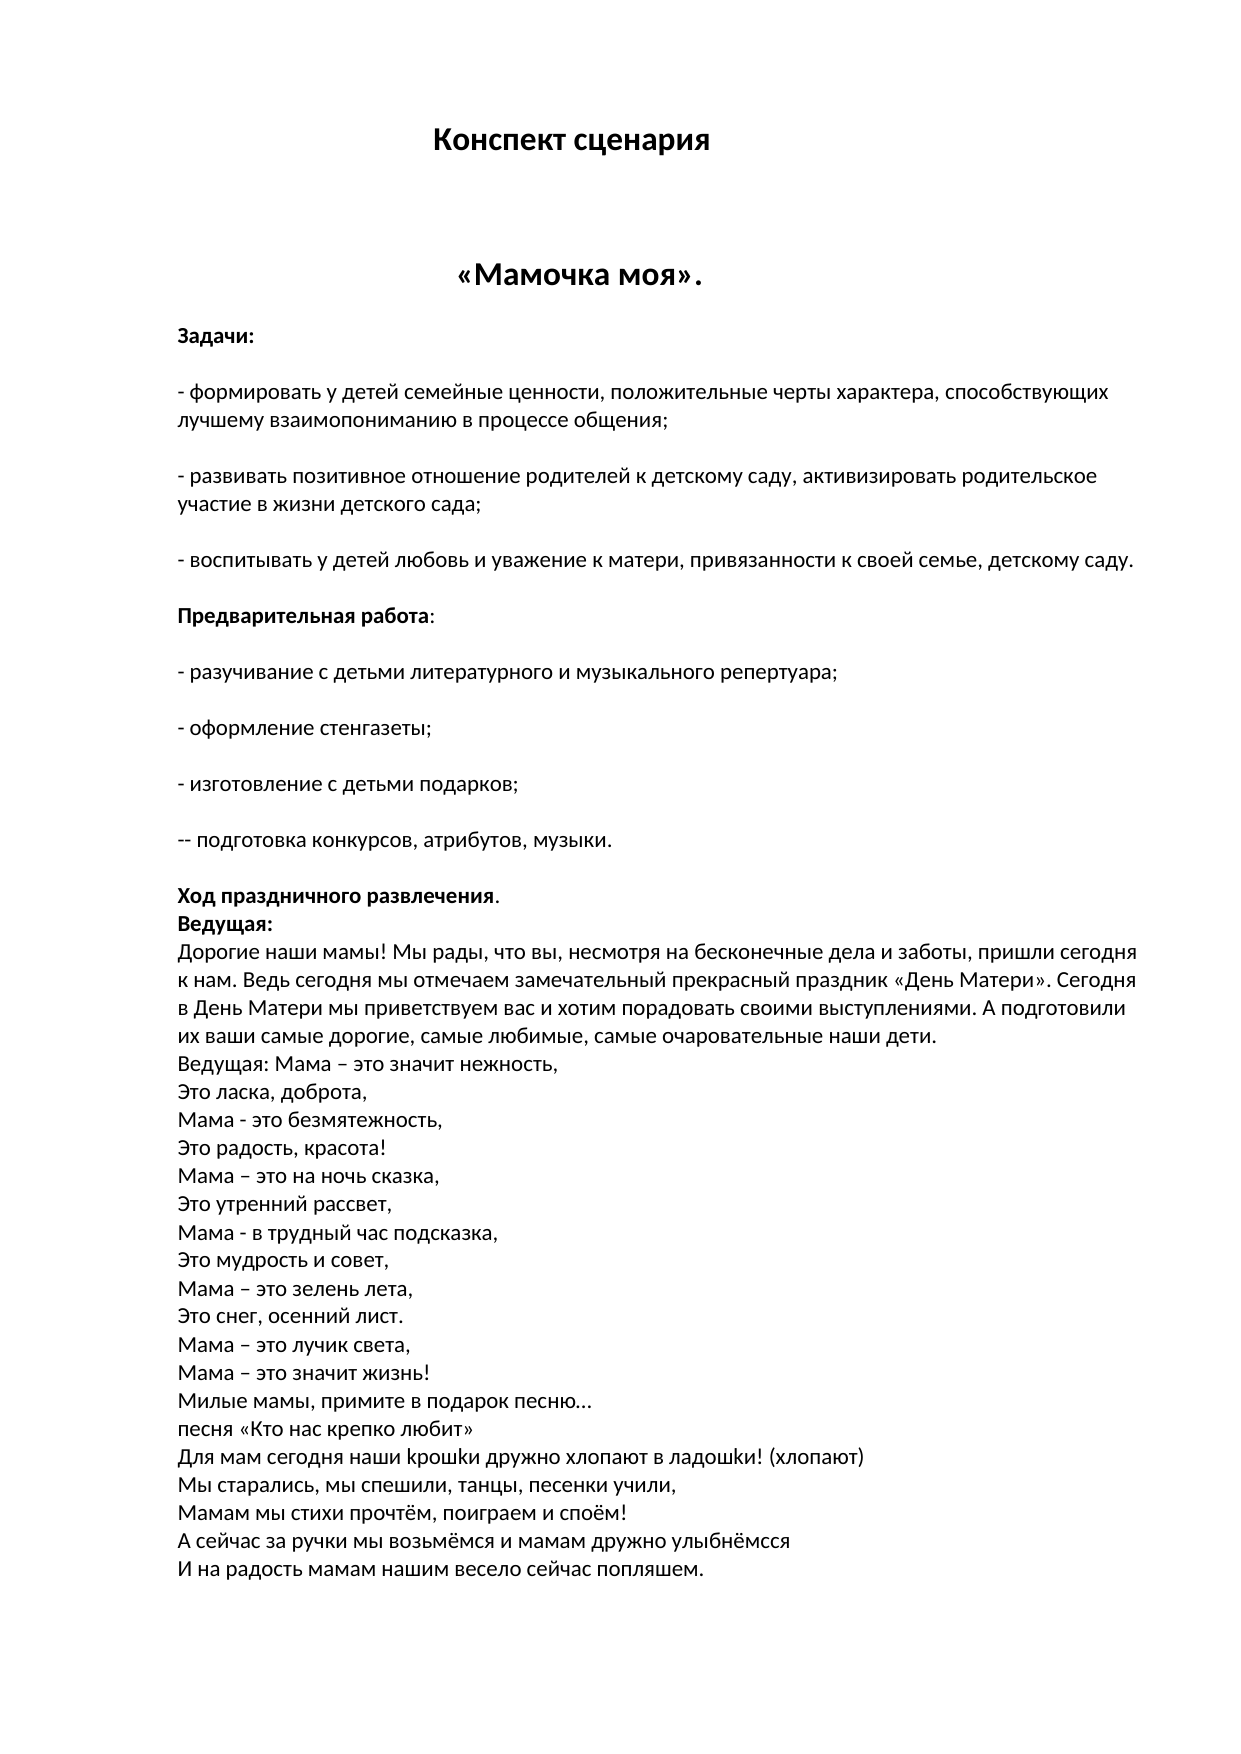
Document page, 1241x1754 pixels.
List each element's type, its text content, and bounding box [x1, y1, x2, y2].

text Задачи: [177, 321, 1152, 349]
text Мама – это значит жизнь! [177, 1358, 1152, 1386]
text Мама - это безмятежность, [177, 1106, 1152, 1133]
text Это ласка, доброта, [177, 1077, 1152, 1106]
text Для мам сегодня наши kрошkи дружно хлопают в ладошkи! (хлопают) [177, 1442, 1152, 1470]
text Мама – это на ночь сказка, [177, 1162, 1152, 1189]
text Ведущая: Мама – это значит нежность, [177, 1049, 1152, 1077]
text Мамам мы стихи прочтём, поиграем и споём! [177, 1498, 1152, 1526]
text Конспект сценария [177, 118, 1152, 159]
text «Мамочка моя». [177, 253, 1152, 294]
text А сейчас за ручки мы возьмёмся и мамам дружно улыбнёмсся [177, 1526, 1152, 1554]
text Мама – это зелень лета, [177, 1274, 1152, 1302]
text Это утренний рассвет, [177, 1189, 1152, 1218]
text Предварительная работа: [177, 601, 1152, 629]
text - формировать у детей семейные ценности, положительные черты характера, способствующих лучшему взаимопониманию в процессе общения; [177, 377, 1152, 433]
text Это радость, красота! [177, 1133, 1152, 1162]
text Ведущая: [177, 909, 1152, 937]
text песня «Кто нас крепко любит» [177, 1414, 1152, 1442]
text - воспитывать у детей любовь и уважение к матери, привязанности к своей семье, детскому саду. [177, 545, 1152, 573]
text Это мудрость и совет, [177, 1246, 1152, 1274]
text Мы старались, мы спешили, танцы, песенки учили, [177, 1470, 1152, 1498]
text Ход праздничного развлечения. [177, 881, 1152, 909]
text - изготовление с детьми подарков; [177, 769, 1152, 797]
text Мама - в трудный час подсказка, [177, 1218, 1152, 1246]
text - развивать позитивное отношение родителей к детскому саду, активизировать родительское участие в жизни детского сада; [177, 461, 1152, 517]
text - разучивание с детьми литературного и музыкального репертуара; [177, 657, 1152, 685]
text Дорогие наши мамы! Мы рады, что вы, несмотря на бесконечные дела и заботы, пришли сегодня к нам. Ведь сегодня мы отмечаем замечательный прекрасный праздник «День Матери». Сегодня в День Матери мы приветствуем вас и хотим порадовать своими выступлениями. А подготовили их ваши самые дорогие, самые любимые, самые очаровательные наши дети. [177, 937, 1152, 1049]
text Милые мамы, примите в подарок песню… [177, 1386, 1152, 1414]
text Это снег, осенний лист. [177, 1302, 1152, 1330]
text - оформление стенгазеты; [177, 713, 1152, 741]
text Мама – это лучик света, [177, 1330, 1152, 1358]
text И на радость мамам нашим весело сейчас попляшем. [177, 1554, 1152, 1582]
text -- подготовка конкурсов, атрибутов, музыки. [177, 825, 1152, 853]
